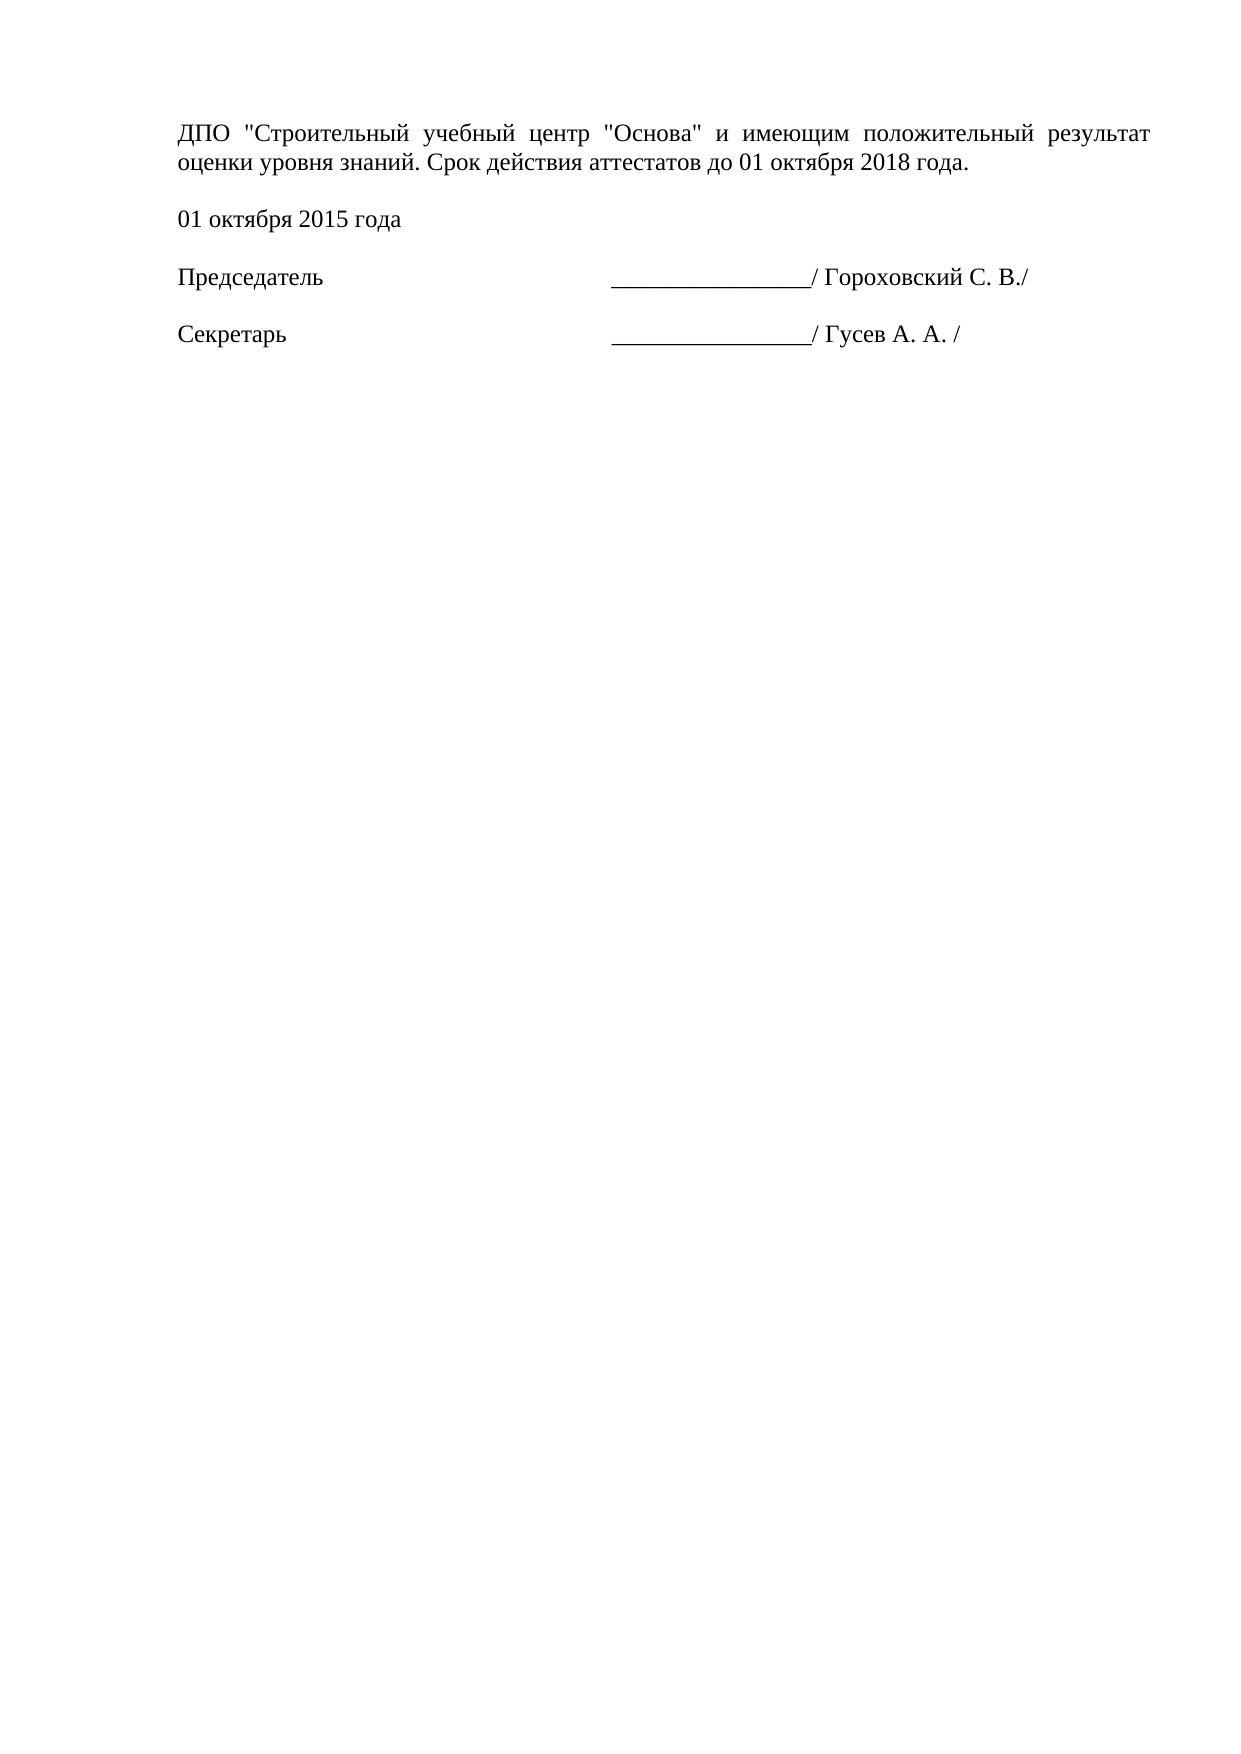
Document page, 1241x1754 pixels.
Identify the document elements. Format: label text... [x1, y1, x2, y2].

text 01 октября 2015 года [177, 204, 1152, 233]
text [177, 118, 1152, 176]
text Председатель ________________/ Гороховский С. В. / [177, 262, 1152, 291]
text Секретарь ________________/ Гусев А. А. / [177, 319, 1152, 348]
